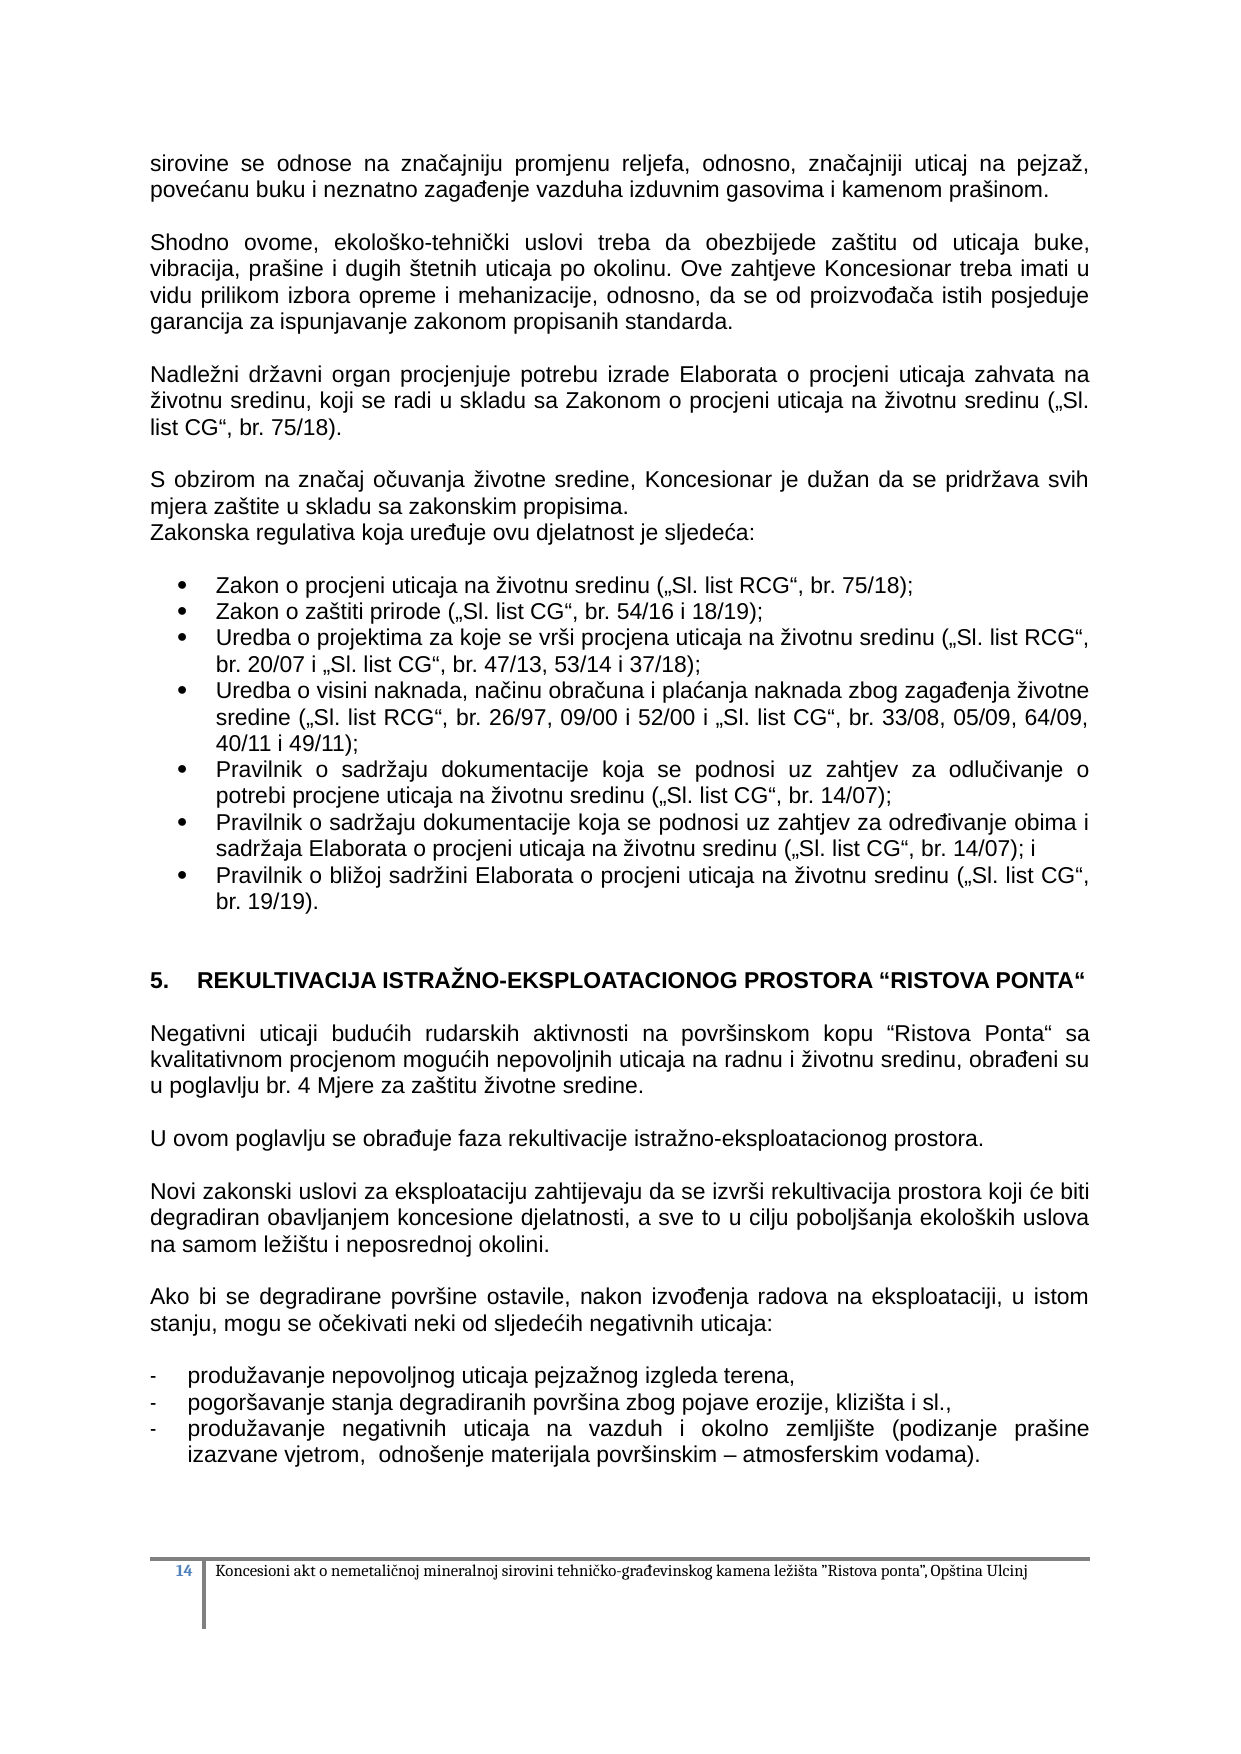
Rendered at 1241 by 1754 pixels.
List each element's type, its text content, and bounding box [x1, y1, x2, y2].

text Ako bi se degradirane površine ostavile, nakon izvođenja radova na eksploataciji, u istom stanju, mogu se očekivati neki od sljedećih negativnih uticaja: [150, 1283, 1090, 1336]
list Zakon o procjeni uticaja na životnu sredinu („Sl. list RCG“, br. 75/18); [178, 572, 1090, 598]
list Pravilnik o bližoj sadržini Elaborata o procjeni uticaja na životnu sredinu („Sl. list CG“, br. 19/19). [178, 862, 1090, 914]
list Zakon o zaštiti prirode („Sl. list CG“, br. 54/16 i 18/19); [178, 598, 1090, 624]
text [150, 150, 1090, 203]
list pogoršavanje stanja degradiranih površina zbog pojave erozije, klizišta i sl., [150, 1389, 1090, 1415]
text Negativni uticaji budućih rudarskih aktivnosti na površinskom kopu “Ristova Ponta“ sa kvalitativnom procjenom mogućih nepovoljnih uticaja na radnu i životnu sredinu, obrađeni su u poglavlju br. 4 Mjere za zaštitu životne sredine. [150, 1020, 1090, 1099]
text Shodno ovome, ekološko-tehnički uslovi treba da obezbijede zaštitu od uticaja buke, vibracija, prašine i dugih štetnih uticaja po okolinu. Ove zahtjeve Koncesionar treba imati u vidu prilikom izbora opreme i mehanizacije, odnosno, da se od proizvođača istih posjeduje garancija za ispunjavanje zakonom propisanih standarda. [150, 229, 1090, 334]
list produžavanje negativnih uticaja na vazduh i okolno zemljište (podizanje prašine izazvane vjetrom, odnošenje materijala površinskim – atmosferskim vodama). [150, 1415, 1090, 1468]
text S obzirom na značaj očuvanja životne sredine, Koncesionar je dužan da se pridržava svih mjera zaštite u skladu sa zakonskim propisima. [150, 466, 1090, 519]
text Novi zakonski uslovi za eksploataciju zahtijevaju da se izvrši rekultivacija prostora koji će biti degradiran obavljanjem koncesione djelatnosti, a sve to u cilju poboljšanja ekoloških uslova na samom ležištu i neposrednoj okolini. [150, 1178, 1090, 1257]
list Uredba o projektima za koje se vrši procjena uticaja na životnu sredinu („Sl. list RCG“, br. 20/07 i „Sl. list CG“, br. 47/13, 53/14 i 37/18); [178, 624, 1090, 677]
list Uredba o visini naknada, načinu obračuna i plaćanja naknada zbog zagađenja životne sredine („Sl. list RCG“, br. 26/97, 09/00 i 52/00 i „Sl. list CG“, br. 33/08, 05/09, 64/09, 40/11 i 49/11); [178, 677, 1090, 756]
list Pravilnik o sadržaju dokumentacije koja se podnosi uz zahtjev za odlučivanje o potrebi procjene uticaja na životnu sredinu („Sl. list CG“, br. 14/07); [178, 756, 1090, 809]
text Nadležni državni organ procjenjuje potrebu izrade Elaborata o procjeni uticaja zahvata na životnu sredinu, koji se radi u skladu sa Zakonom o procjeni uticaja na životnu sredinu („Sl. list CG“, br. 75/18). [150, 361, 1090, 440]
text Zakonska regulativa koja uređuje ovu djelatnost je sljedeća: [150, 519, 1090, 545]
list Pravilnik o sadržaju dokumentacije koja se podnosi uz zahtjev za određivanje obima i sadržaja Elaborata o procjeni uticaja na životnu sredinu („Sl. list CG“, br. 14/07); i [178, 809, 1090, 862]
text U ovom poglavlju se obrađuje faza rekultivacije istražno-eksploatacionog prostora. [150, 1125, 1090, 1151]
subtitle REKULTIVACIJA ISTRAŽNO-EKSPLOATACIONOG PROSTORA “RISTOVA PONTA“ [150, 967, 1090, 993]
list produžavanje nepovoljnog uticaja pejzažnog izgleda terena, [150, 1362, 1090, 1389]
